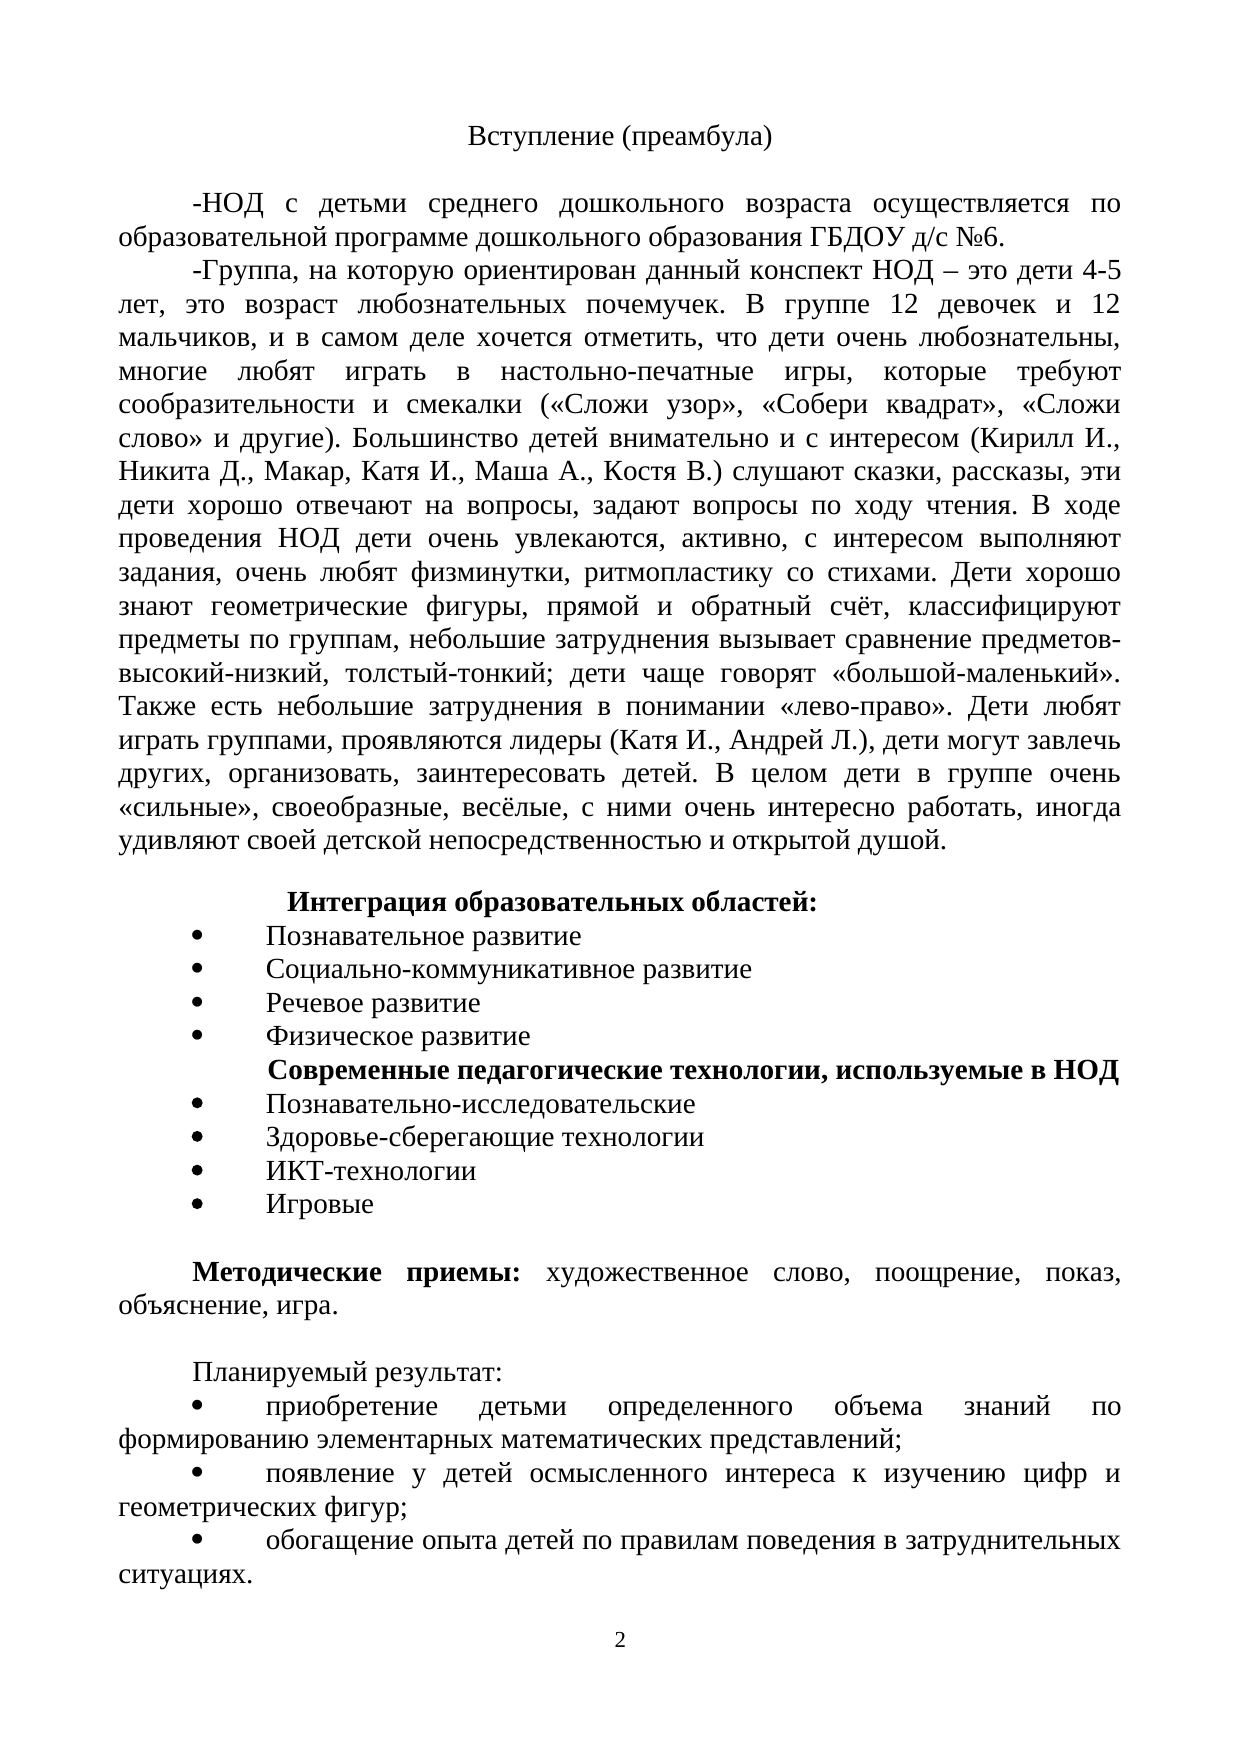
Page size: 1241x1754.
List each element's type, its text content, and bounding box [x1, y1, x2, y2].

list Здоровье-сберегающие технологии [118, 1119, 1122, 1153]
list Игровые [118, 1187, 1122, 1220]
list Познавательно-исследовательские [118, 1086, 1122, 1119]
list ИКТ-технологии [118, 1153, 1122, 1187]
text -НОД с детьми среднего дошкольного возраста осуществляется по образовательной программе дошкольного образования ГБДОУ д/с №6. [118, 185, 1122, 252]
text Вступление (преамбула) [118, 118, 1122, 152]
text Планируемый результат: [118, 1354, 1122, 1388]
text -Группа, на которую ориентирован данный конспект НОД – это дети 4-5 лет, это возраст любознательных почемучек. В группе 12 девочек и 12 мальчиков, и в самом деле хочется отметить, что дети очень любознательны, многие любят играть в настольно-печатные игры, которые требуют сообразительности и смекалки («Сложи узор», «Собери квадрат», «Сложи слово» и другие). Большинство детей внимательно и с интересом (Кирилл И., Никита Д., Макар, Катя И., Маша А., Костя В.) слушают сказки, рассказы, эти дети хорошо отвечают на вопросы, задают вопросы по ходу чтения. В ходе проведения НОД дети очень увлекаются, активно, с интересом выполняют задания, очень любят физминутки, ритмопластику со стихами. Дети хорошо знают геометрические фигуры, прямой и обратный счёт, классифицируют предметы по группам, небольшие затруднения вызывает сравнение предметов-высокий-низкий, толстый-тонкий; дети чаще говорят «большой-маленький». Также есть небольшие затруднения в понимании «лево-право». Дети любят играть группами, проявляются лидеры (Катя И., Андрей Л.), дети могут завлечь других, организовать, заинтересовать детей. В целом дети в группе очень «сильные», своеобразные, весёлые, с ними очень интересно работать, иногда удивляют своей детской непосредственностью и открытой душой. [118, 252, 1122, 856]
list Познавательное развитие [118, 918, 1122, 951]
list обогащение опыта детей по правилам поведения в затруднительных ситуациях. [118, 1522, 1122, 1589]
text Современные педагогические технологии, используемые в НОД [193, 1052, 1122, 1086]
list Социально-коммуникативное развитие [118, 951, 1122, 985]
list появление у детей осмысленного интереса к изучению цифр и геометрических фигур; [118, 1455, 1122, 1522]
list Речевое развитие [118, 985, 1122, 1018]
text Интеграция образовательных областей: [118, 884, 1122, 918]
text Методические приемы: художественное слово, поощрение, показ, объяснение, игра. [118, 1254, 1122, 1321]
list приобретение детьми определенного объема знаний по формированию элементарных математических представлений; [118, 1388, 1122, 1455]
list Физическое развитие [118, 1018, 1122, 1052]
